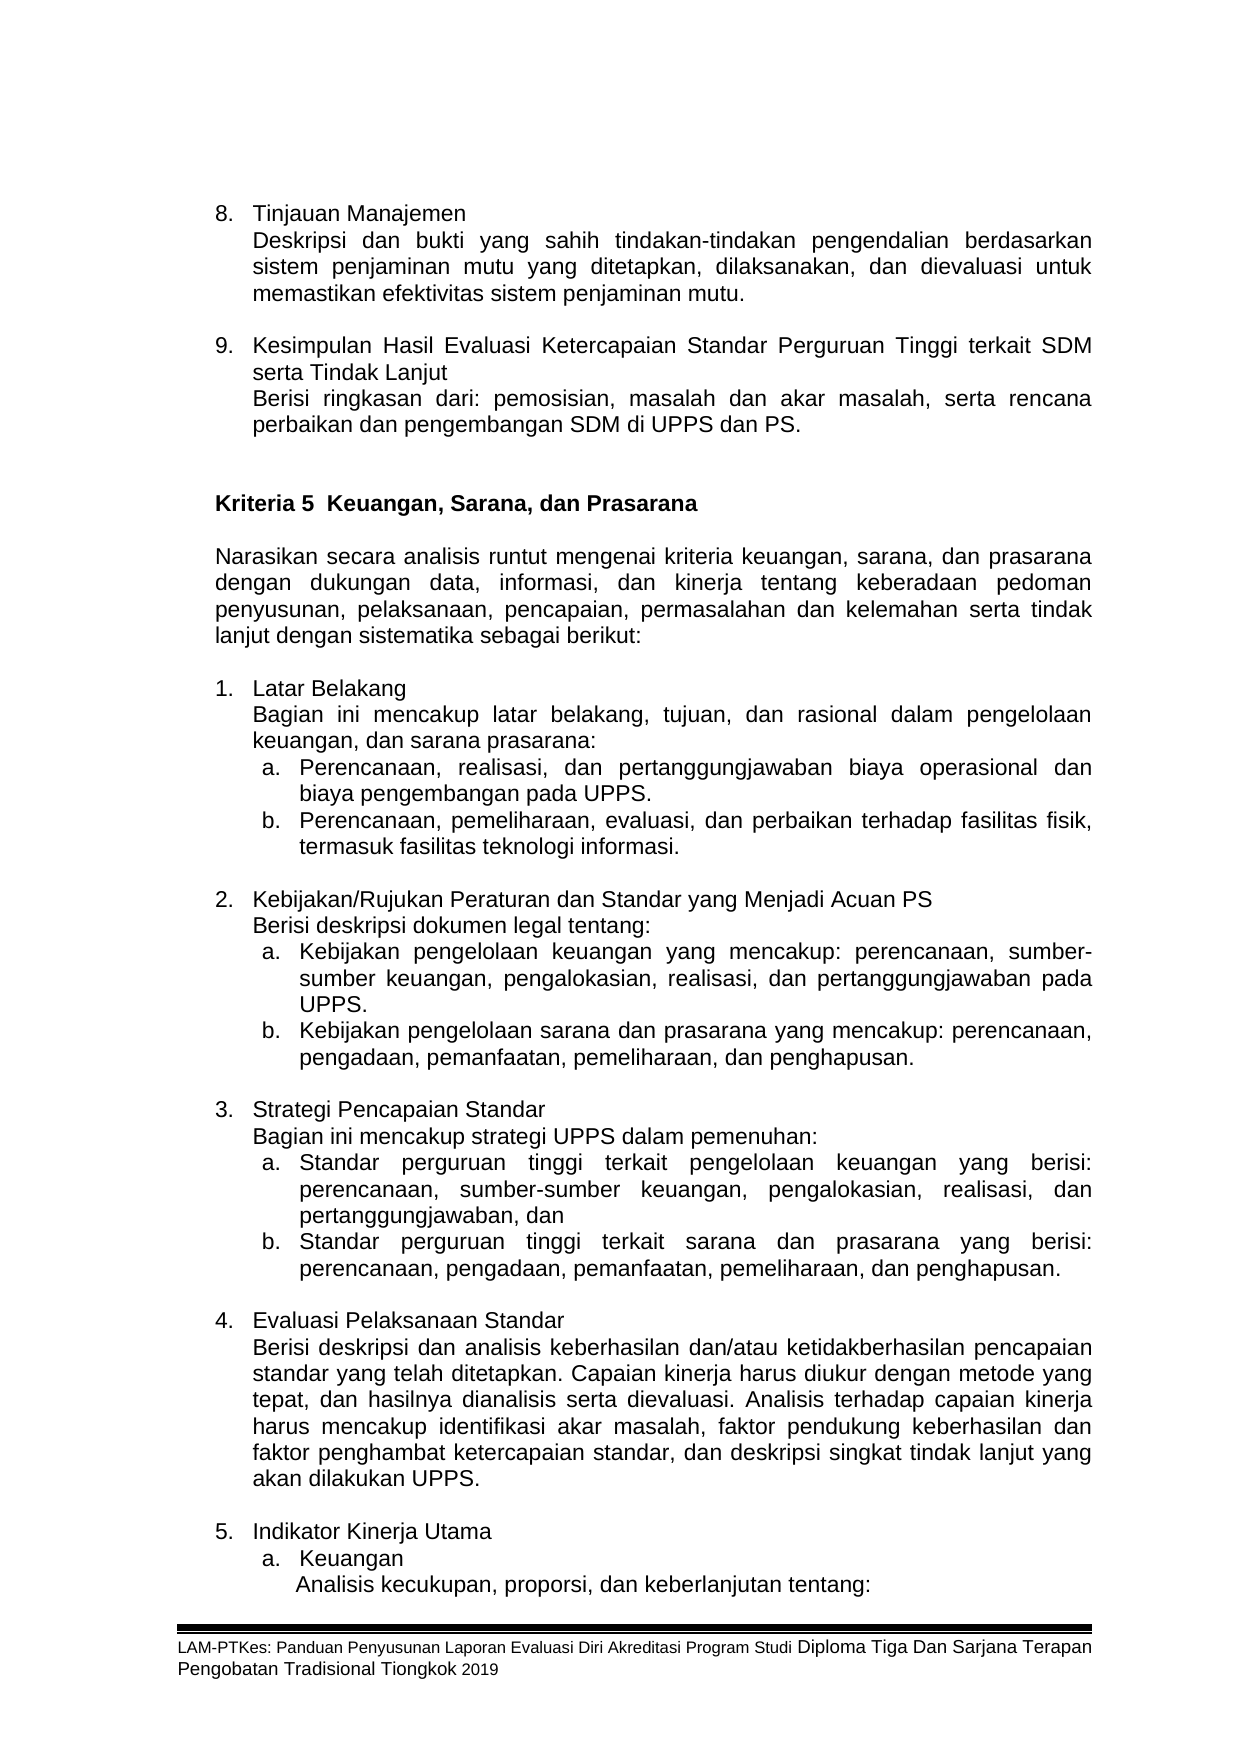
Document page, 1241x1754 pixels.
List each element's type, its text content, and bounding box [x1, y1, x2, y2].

text Berisi deskripsi dokumen legal tentang: [252, 912, 1092, 938]
list Perencanaan, realisasi, dan pertanggungjawaban biaya operasional dan biaya pengembangan pada UPPS. [262, 754, 1092, 807]
text Bagian ini mencakup latar belakang, tujuan, dan rasional dalam pengelolaan keuangan, dan sarana prasarana: [252, 701, 1092, 754]
list Latar Belakang [215, 675, 1092, 701]
text Berisi ringkasan dari: pemosisian, masalah dan akar masalah, serta rencana perbaikan dan pengembangan SDM di UPPS dan PS. [252, 385, 1092, 438]
list Keuangan [262, 1544, 1092, 1571]
list Perencanaan, pemeliharaan, evaluasi, dan perbaikan terhadap fasilitas fisik, termasuk fasilitas teknologi informasi. [262, 807, 1092, 859]
list Evaluasi Pelaksanaan Standar [215, 1307, 1092, 1334]
list Kesimpulan Hasil Evaluasi Ketercapaian Standar Perguruan Tinggi terkait SDM serta Tindak Lanjut [215, 332, 1092, 385]
text Narasikan secara analisis runtut mengenai kriteria keuangan, sarana, dan prasarana dengan dukungan data, informasi, dan kinerja tentang keberadaan pedoman penyusunan, pelaksanaan, pencapaian, permasalahan dan kelemahan serta tindak lanjut dengan sistematika sebagai berikut: [215, 543, 1092, 648]
list Strategi Pencapaian Standar [215, 1096, 1092, 1123]
text Deskripsi dan bukti yang sahih tindakan-tindakan pengendalian berdasarkan sistem penjaminan mutu yang ditetapkan, dilaksanakan, dan dievaluasi untuk memastikan efektivitas sistem penjaminan mutu. [252, 227, 1092, 306]
list Kebijakan/Rujukan Peraturan dan Standar yang Menjadi Acuan PS [215, 886, 1092, 912]
text Analisis kecukupan, proporsi, dan keberlanjutan tentang: [295, 1571, 1092, 1597]
list Standar perguruan tinggi terkait sarana dan prasarana yang berisi: perencanaan, pengadaan, pemanfaatan, pemeliharaan, dan penghapusan. [262, 1228, 1092, 1281]
list Kebijakan pengelolaan sarana dan prasarana yang mencakup: perencanaan, pengadaan, pemanfaatan, pemeliharaan, dan penghapusan. [262, 1017, 1092, 1070]
list Standar perguruan tinggi terkait pengelolaan keuangan yang berisi: perencanaan, sumber-sumber keuangan, pengalokasian, realisasi, dan pertanggungjawaban, dan [262, 1149, 1092, 1228]
text Berisi deskripsi dan analisis keberhasilan dan/atau ketidakberhasilan pencapaian standar yang telah ditetapkan. Capaian kinerja harus diukur dengan metode yang tepat, dan hasilnya dianalisis serta dievaluasi. Analisis terhadap capaian kinerja harus mencakup identifikasi akar masalah, faktor pendukung keberhasilan dan faktor penghambat ketercapaian standar, dan deskripsi singkat tindak lanjut yang akan dilakukan UPPS. [252, 1334, 1092, 1492]
list Kebijakan pengelolaan keuangan yang mencakup: perencanaan, sumber-sumber keuangan, pengalokasian, realisasi, dan pertanggungjawaban pada UPPS. [262, 938, 1092, 1017]
list Indikator Kinerja Utama [215, 1518, 1092, 1544]
list Tinjauan Manajemen [215, 200, 1092, 227]
subtitle Kriteria 5 Keuangan, Sarana, dan Prasarana [215, 490, 1092, 517]
text Bagian ini mencakup strategi UPPS dalam pemenuhan: [252, 1123, 1092, 1149]
